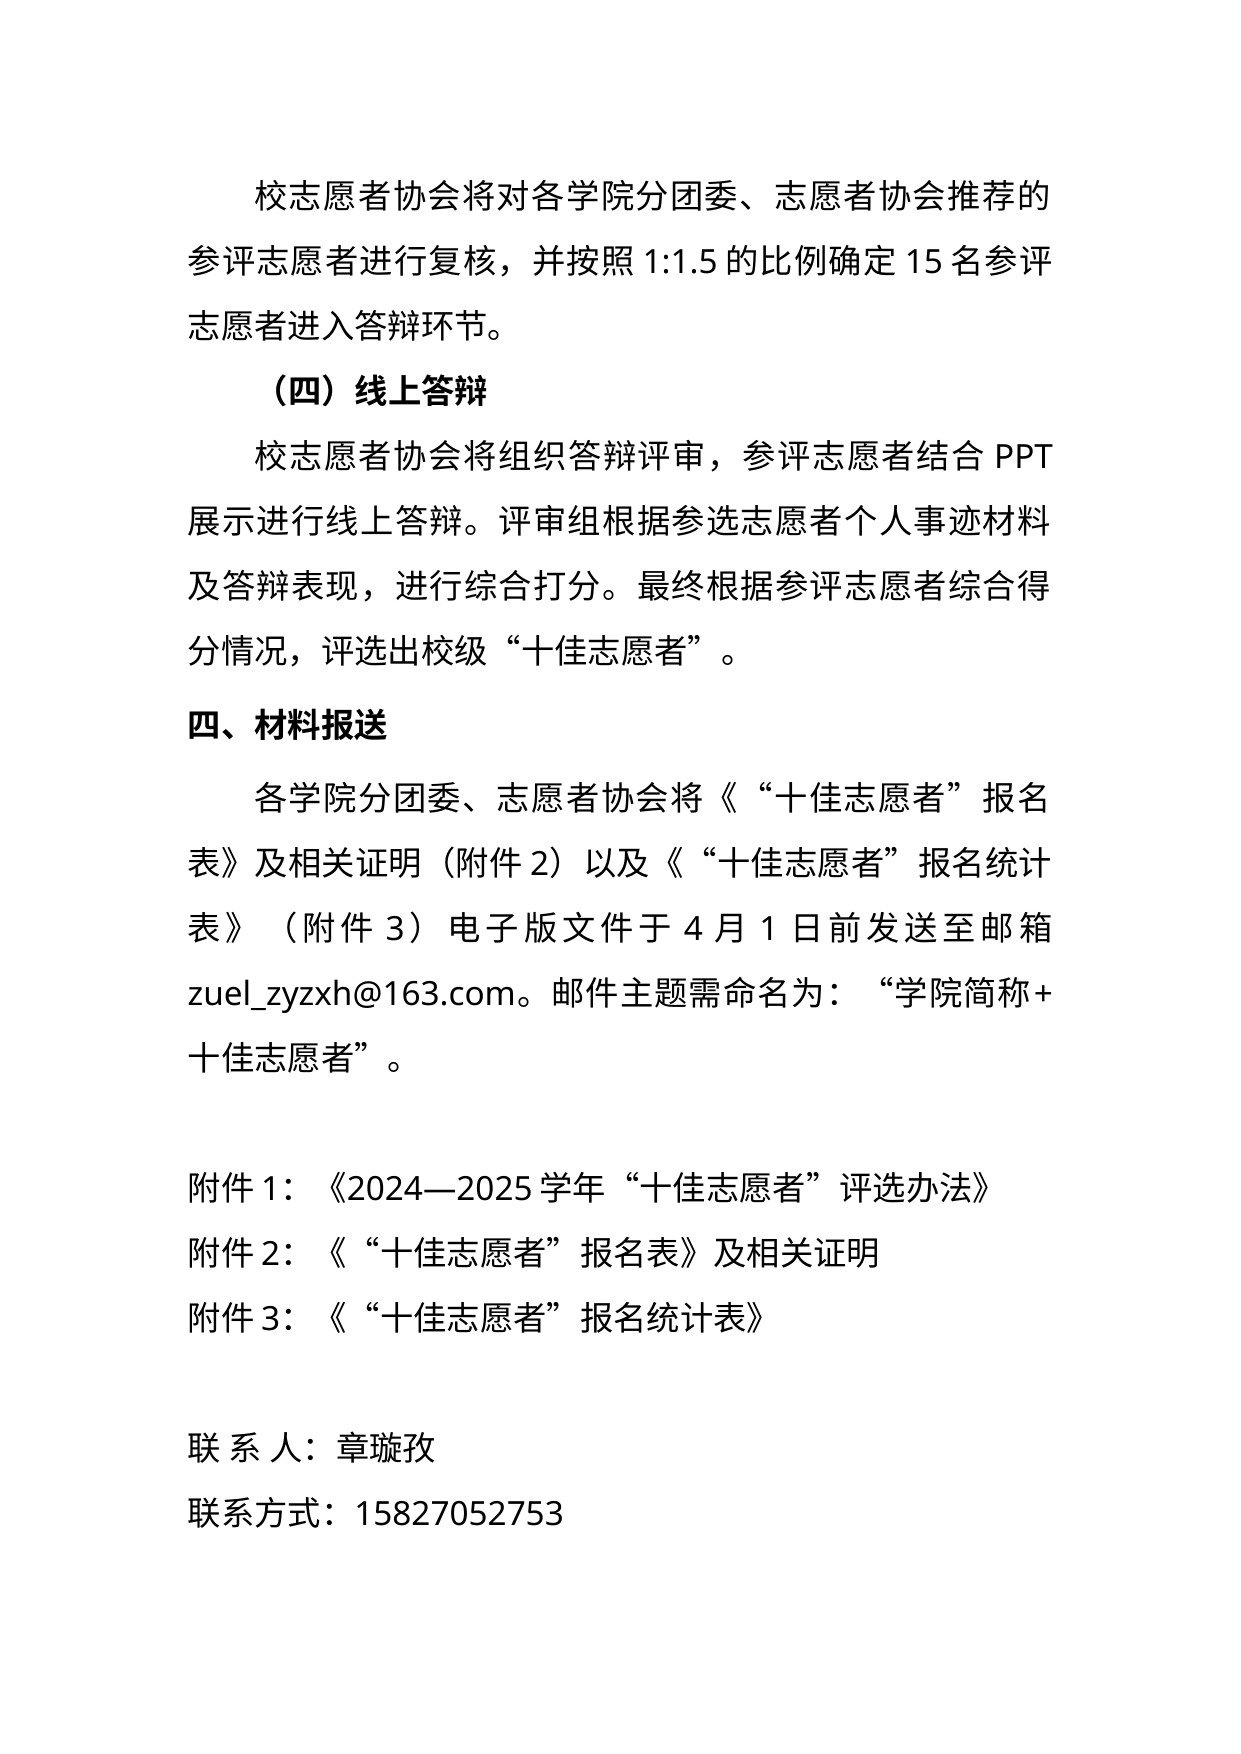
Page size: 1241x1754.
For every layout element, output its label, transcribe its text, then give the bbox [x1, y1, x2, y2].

text 联 系 人：章璇孜 [187, 1413, 1053, 1478]
text 各学院分团委、志愿者协会将《“十佳志愿者”报名表》及相关证明（附件2）以及《“十佳志愿者”报名统计表》（附件3）电子版文件于4月1日前发送至邮箱zuel_zyzxh@163.com。邮件主题需命名为：“学院简称+十佳志愿者”。 [187, 763, 1053, 1088]
text 附件3：《“十佳志愿者”报名统计表》 [187, 1283, 1053, 1348]
text 校志愿者协会将组织答辩评审，参评志愿者结合PPT展示进行线上答辩。评审组根据参选志愿者个人事迹材料及答辩表现，进行综合打分。最终根据参评志愿者综合得分情况，评选出校级“十佳志愿者”。 [187, 422, 1053, 682]
text 四、材料报送 [187, 690, 1053, 755]
text 联系方式：15827052753 [187, 1478, 1053, 1543]
text 校志愿者协会将对各学院分团委、志愿者协会推荐的参评志愿者进行复核，并按照1:1.5的比例确定15名参评志愿者进入答辩环节。 [187, 162, 1053, 357]
text 附件1：《2024—2025学年“十佳志愿者”评选办法》 [187, 1153, 1053, 1218]
text （四）线上答辩 [187, 357, 1053, 422]
text 附件2：《“十佳志愿者”报名表》及相关证明 [187, 1218, 1053, 1283]
